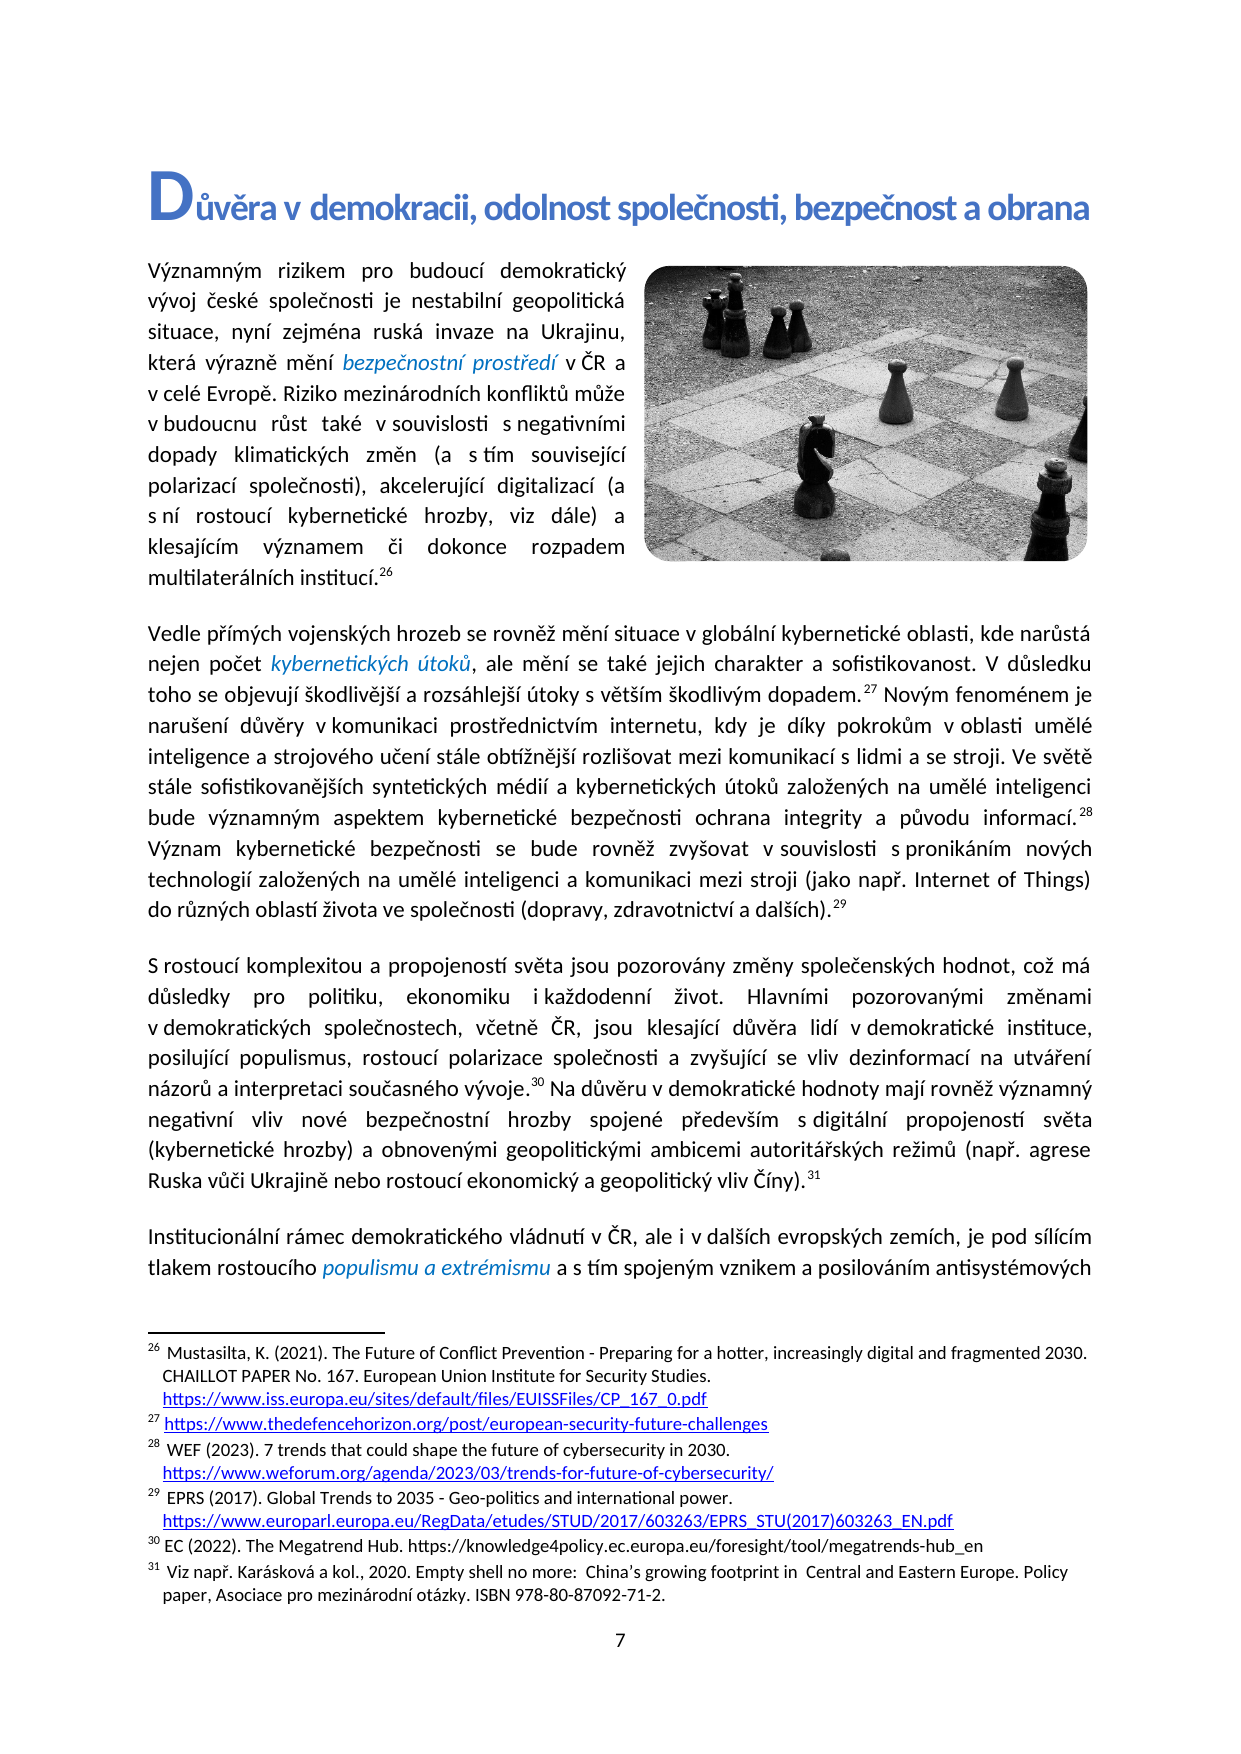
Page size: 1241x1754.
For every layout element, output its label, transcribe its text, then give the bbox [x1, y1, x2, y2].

text S rostoucí komplexitou a propojeností světa jsou pozorovány změny společenských hodnot, což má důsledky pro politiku, ekonomiku i každodenní život. Hlavními pozorovanými změnami v demokratických společnostech, včetně ČR, jsou klesající důvěra lidí v demokratické instituce, posilující populismus, rostoucí polarizace společnosti a zvyšující se vliv dezinformací na utváření názorů a interpretaci současného vývoje. Na důvěru v demokratické hodnoty mají rovněž významný negativní vliv nové bezpečnostní hrozby spojené především s digitální propojeností světa (kybernetické hrozby) a obnovenými geopolitickými ambicemi autoritářských režimů (např. agrese Ruska vůči Ukrajině nebo rostoucí ekonomický a geopolitický vliv Číny). [148, 951, 1093, 1194]
text Vedle přímých vojenských hrozeb se rovněž mění situace v globální kybernetické oblasti, kde narůstá nejen počet kybernetických útoků, ale mění se také jejich charakter a sofistikovanost. V důsledku toho se objevují škodlivější a rozsáhlejší útoky s větším škodlivým dopadem. Novým fenoménem je narušení důvěry v komunikaci prostřednictvím internetu, kdy je díky pokrokům v oblasti umělé inteligence a strojového učení stále obtížnější rozlišovat mezi komunikací s lidmi a se stroji. Ve světě stále sofistikovanějších syntetických médií a kybernetických útoků založených na umělé inteligenci bude významným aspektem kybernetické bezpečnosti ochrana integrity a původu informací. Význam kybernetické bezpečnosti se bude rovněž zvyšovat v souvislosti s pronikáním nových technologií založených na umělé inteligenci a komunikaci mezi stroji (jako např. Internet of Things) do různých oblastí života ve společnosti (dopravy, zdravotnictví a dalších). [148, 619, 1093, 923]
picture [644, 265, 1088, 562]
text Důvěra v demokracii, odolnost společnosti, bezpečnost a obrana [148, 148, 1093, 239]
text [148, 1222, 1093, 1281]
